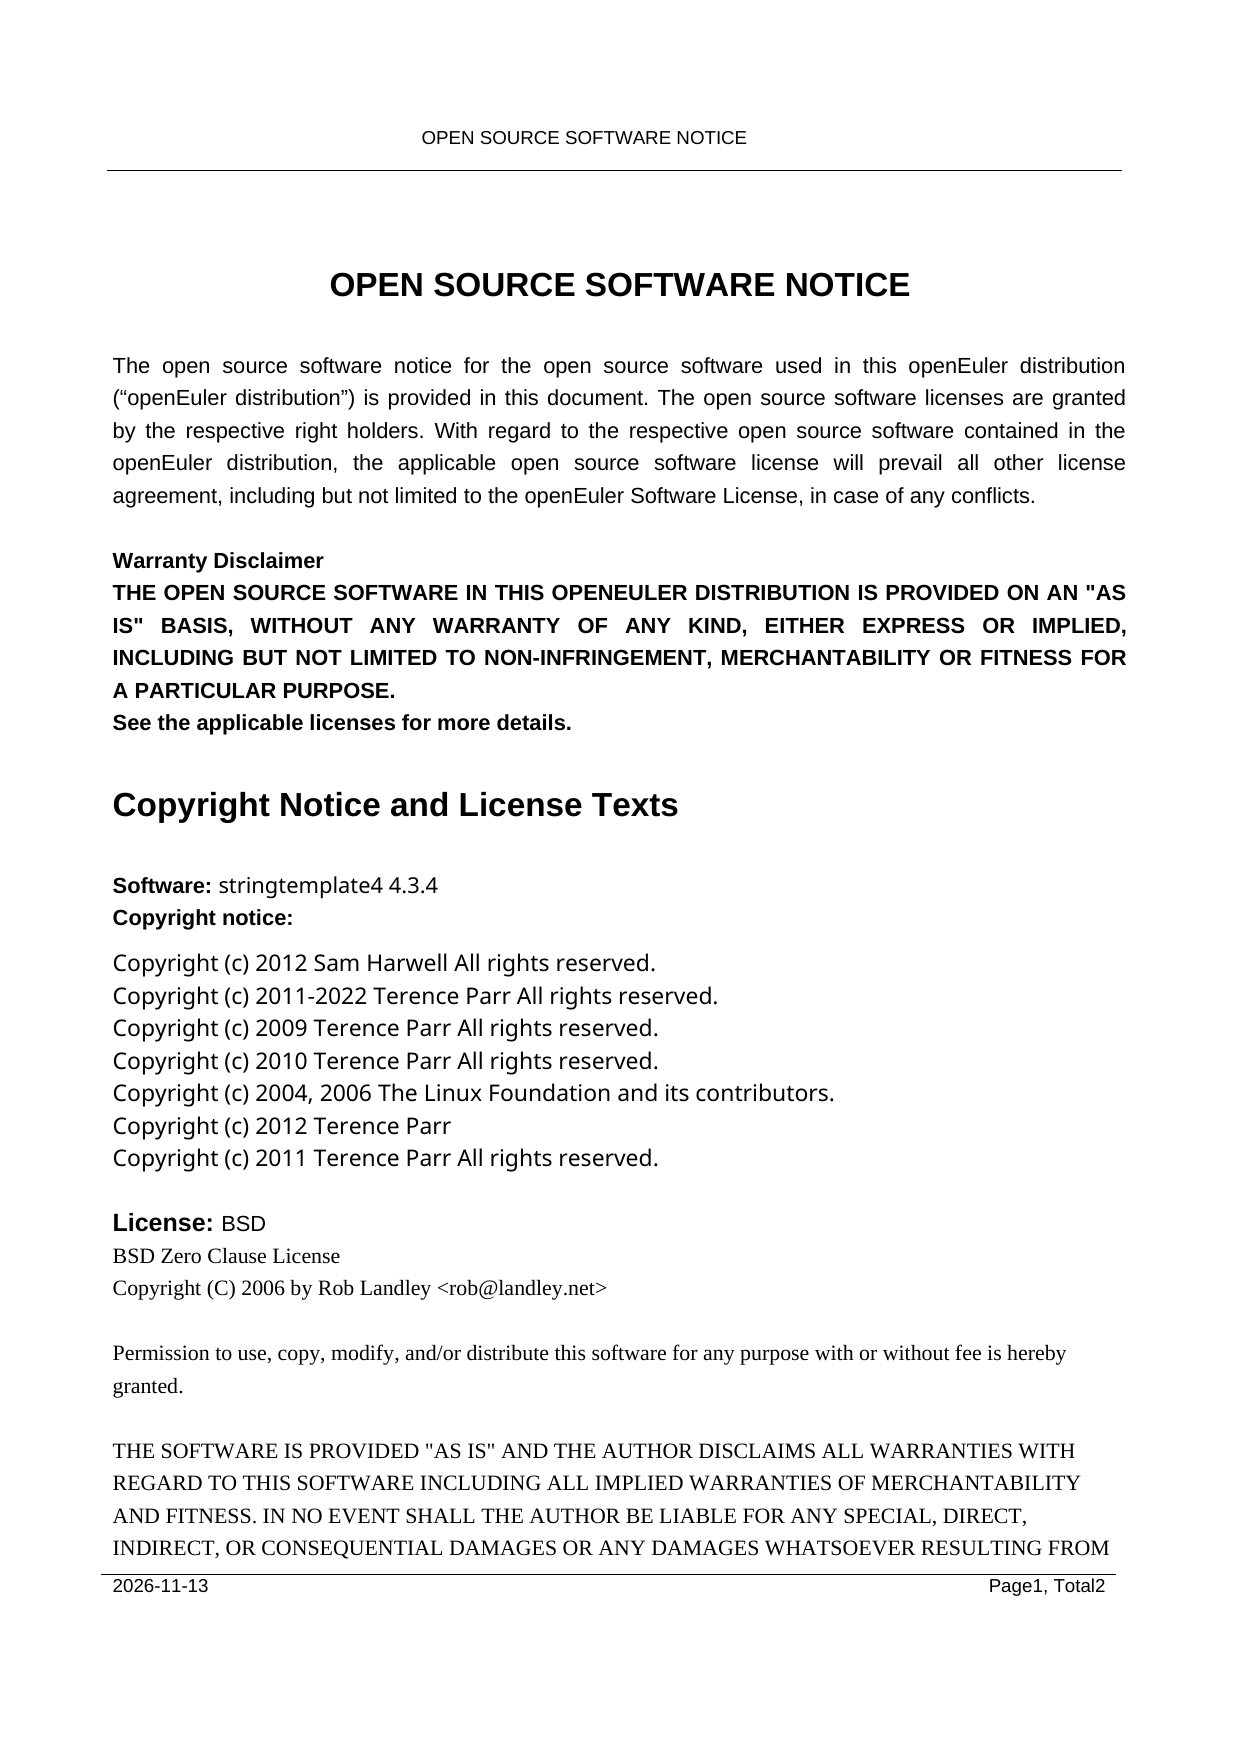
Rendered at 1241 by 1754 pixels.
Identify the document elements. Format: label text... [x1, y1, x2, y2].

text Copyright (c) 2012 Sam Harwell All rights reserved. Copyright (c) 2011-2022 Terence Parr All rights reserved. Copyright (c) 2009 Terence Parr All rights reserved. Copyright (c) 2010 Terence Parr All rights reserved. Copyright (c) 2004, 2006 The Linux Foundation and its contributors. Copyright (c) 2012 Terence Parr Copyright (c) 2011 Terence Parr All rights reserved. [112, 947, 1128, 1207]
text OPEN SOURCE SOFTWARE NOTICE [112, 251, 1128, 316]
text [112, 1239, 1128, 1564]
text Copyright Notice and License Texts [112, 771, 1128, 836]
title Software: stringtemplate4 4.3.4 [112, 869, 1128, 901]
text The open source software notice for the open source software used in this openEuler distribution (“openEuler distribution”) is provided in this document. The open source software licenses are granted by the respective right holders. With regard to the respective open source software contained in the openEuler distribution, the applicable open source software license will prevail all other license agreement, including but not limited to the openEuler Software License, in case of any conflicts. [112, 349, 1128, 511]
text Warranty Disclaimer [112, 544, 1128, 576]
text Copyright notice: [112, 901, 1128, 934]
text License: BSD [112, 1207, 1128, 1239]
text THE OPEN SOURCE SOFTWARE IN THIS OPENEULER DISTRIBUTION IS PROVIDED ON AN "AS IS" BASIS, WITHOUT ANY WARRANTY OF ANY KIND, EITHER EXPRESS OR IMPLIED, INCLUDING BUT NOT LIMITED TO NON-INFRINGEMENT, MERCHANTABILITY OR FITNESS FOR A PARTICULAR PURPOSE. See the applicable licenses for more details. [112, 576, 1128, 739]
